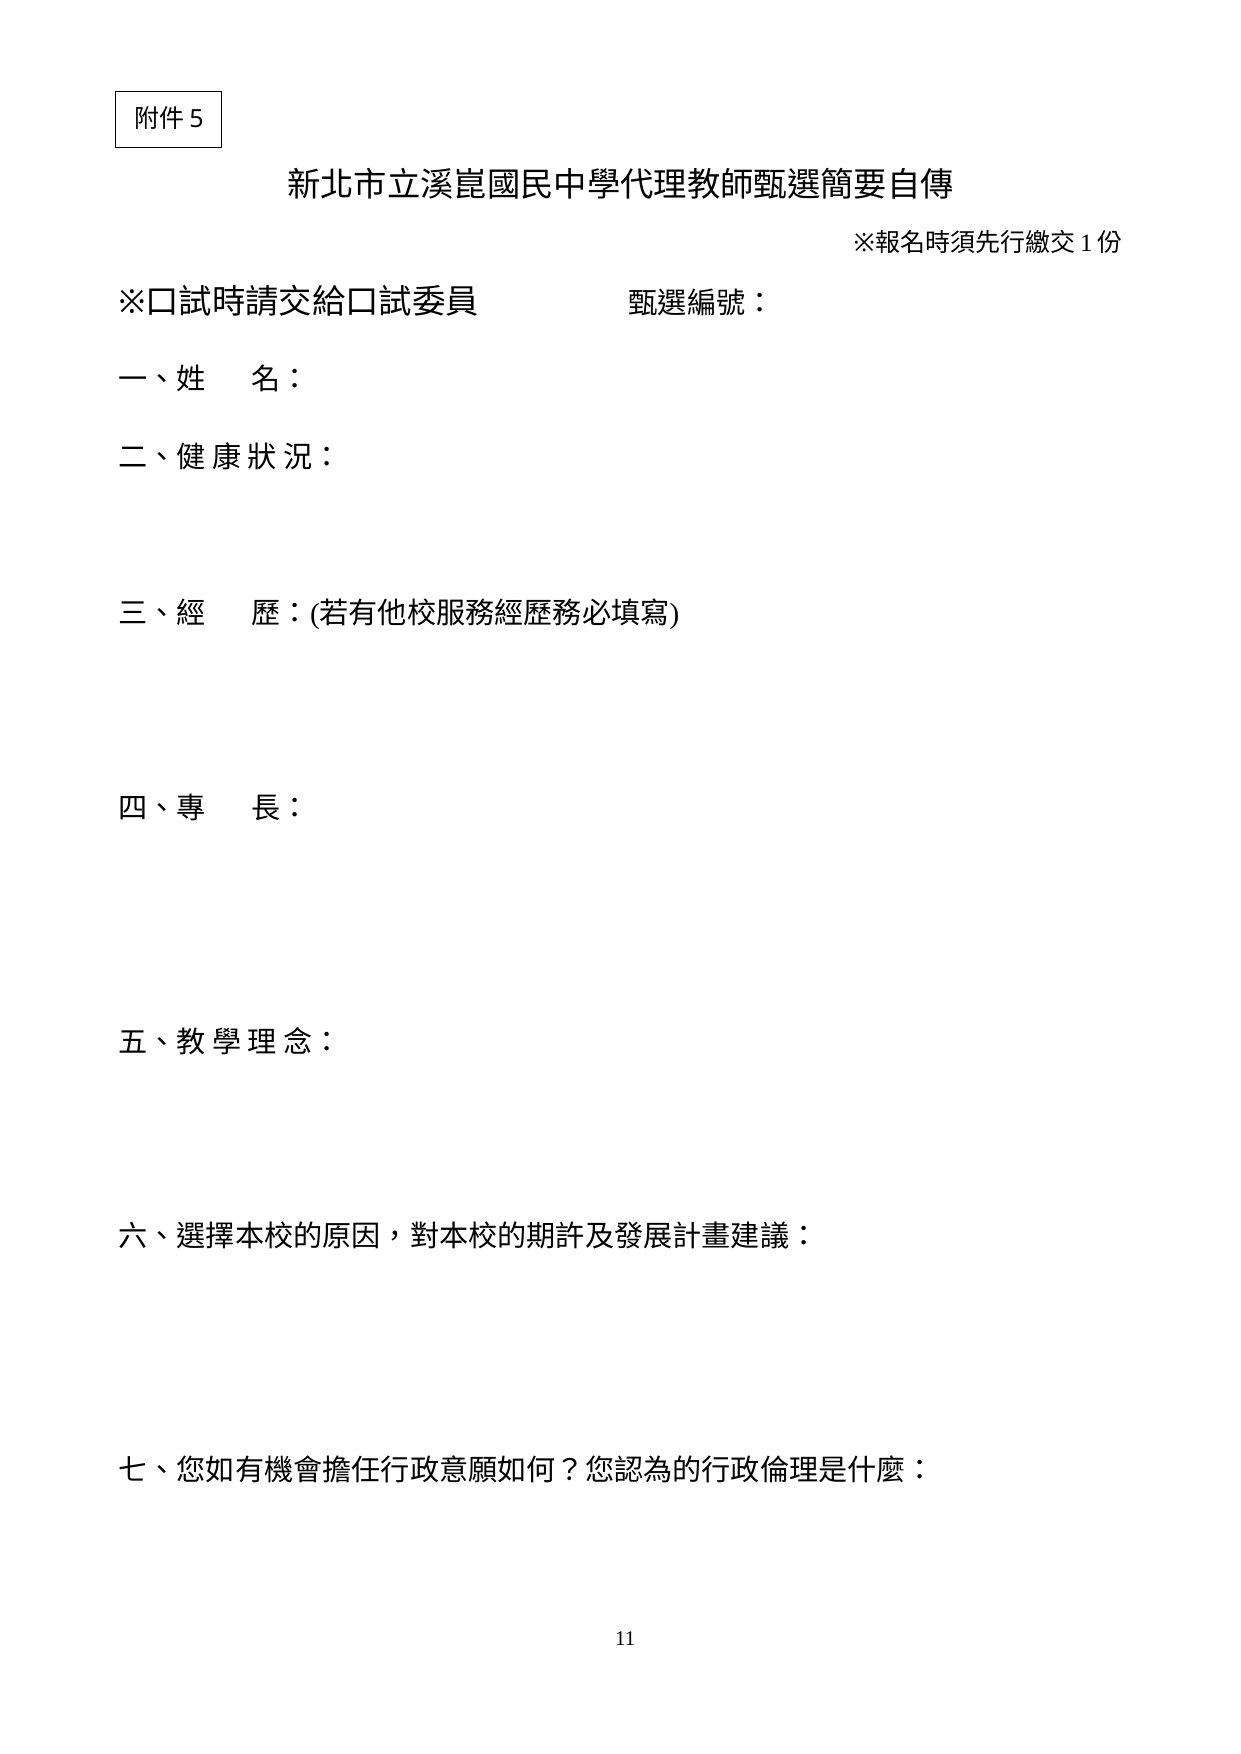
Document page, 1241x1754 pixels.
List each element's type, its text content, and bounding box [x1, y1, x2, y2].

text ※口試時請交給口試委員 甄選編號： [118, 260, 1122, 338]
text 六、選擇本校的原因，對本校的期許及發展計畫建議： 七、您如有機會擔任行政意願如何？您認為的行政倫理是什麼： [118, 1195, 1122, 1546]
text 一、姓 名： 二、健 康 狀 況： [118, 338, 1122, 533]
text 四、專 長： [118, 767, 1122, 922]
text ※報名時須先行繳交1份 [118, 221, 1122, 260]
text 三、經 歷：(若有他校服務經歷務必填寫) [118, 572, 1122, 689]
text 五、教 學 理 念： [118, 961, 1122, 1156]
text 新北市立溪崑國民中學代理教師甄選簡要自傳 [118, 143, 1122, 221]
